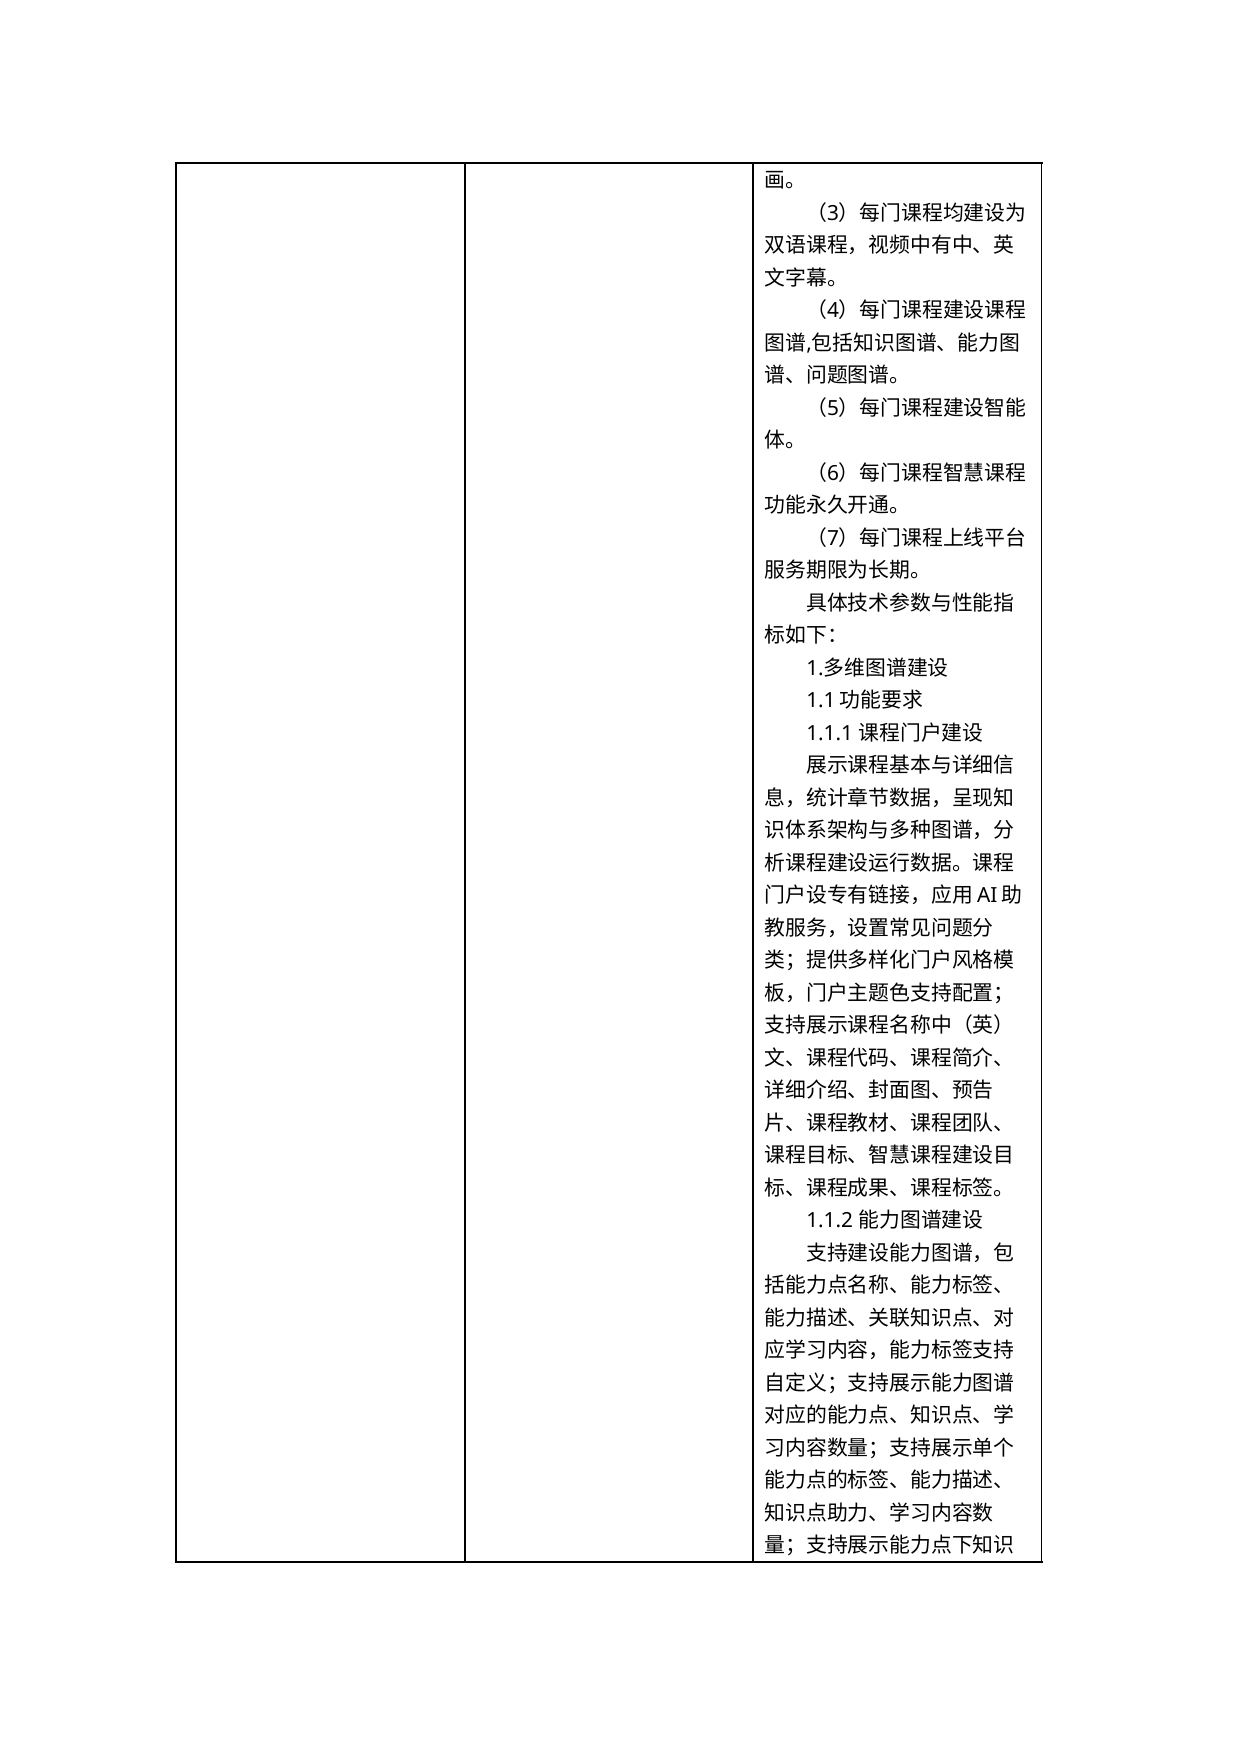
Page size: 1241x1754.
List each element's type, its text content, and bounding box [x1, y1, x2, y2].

table_cell [466, 164, 752, 1561]
table_cell 1 [177, 164, 464, 1561]
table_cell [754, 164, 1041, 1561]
